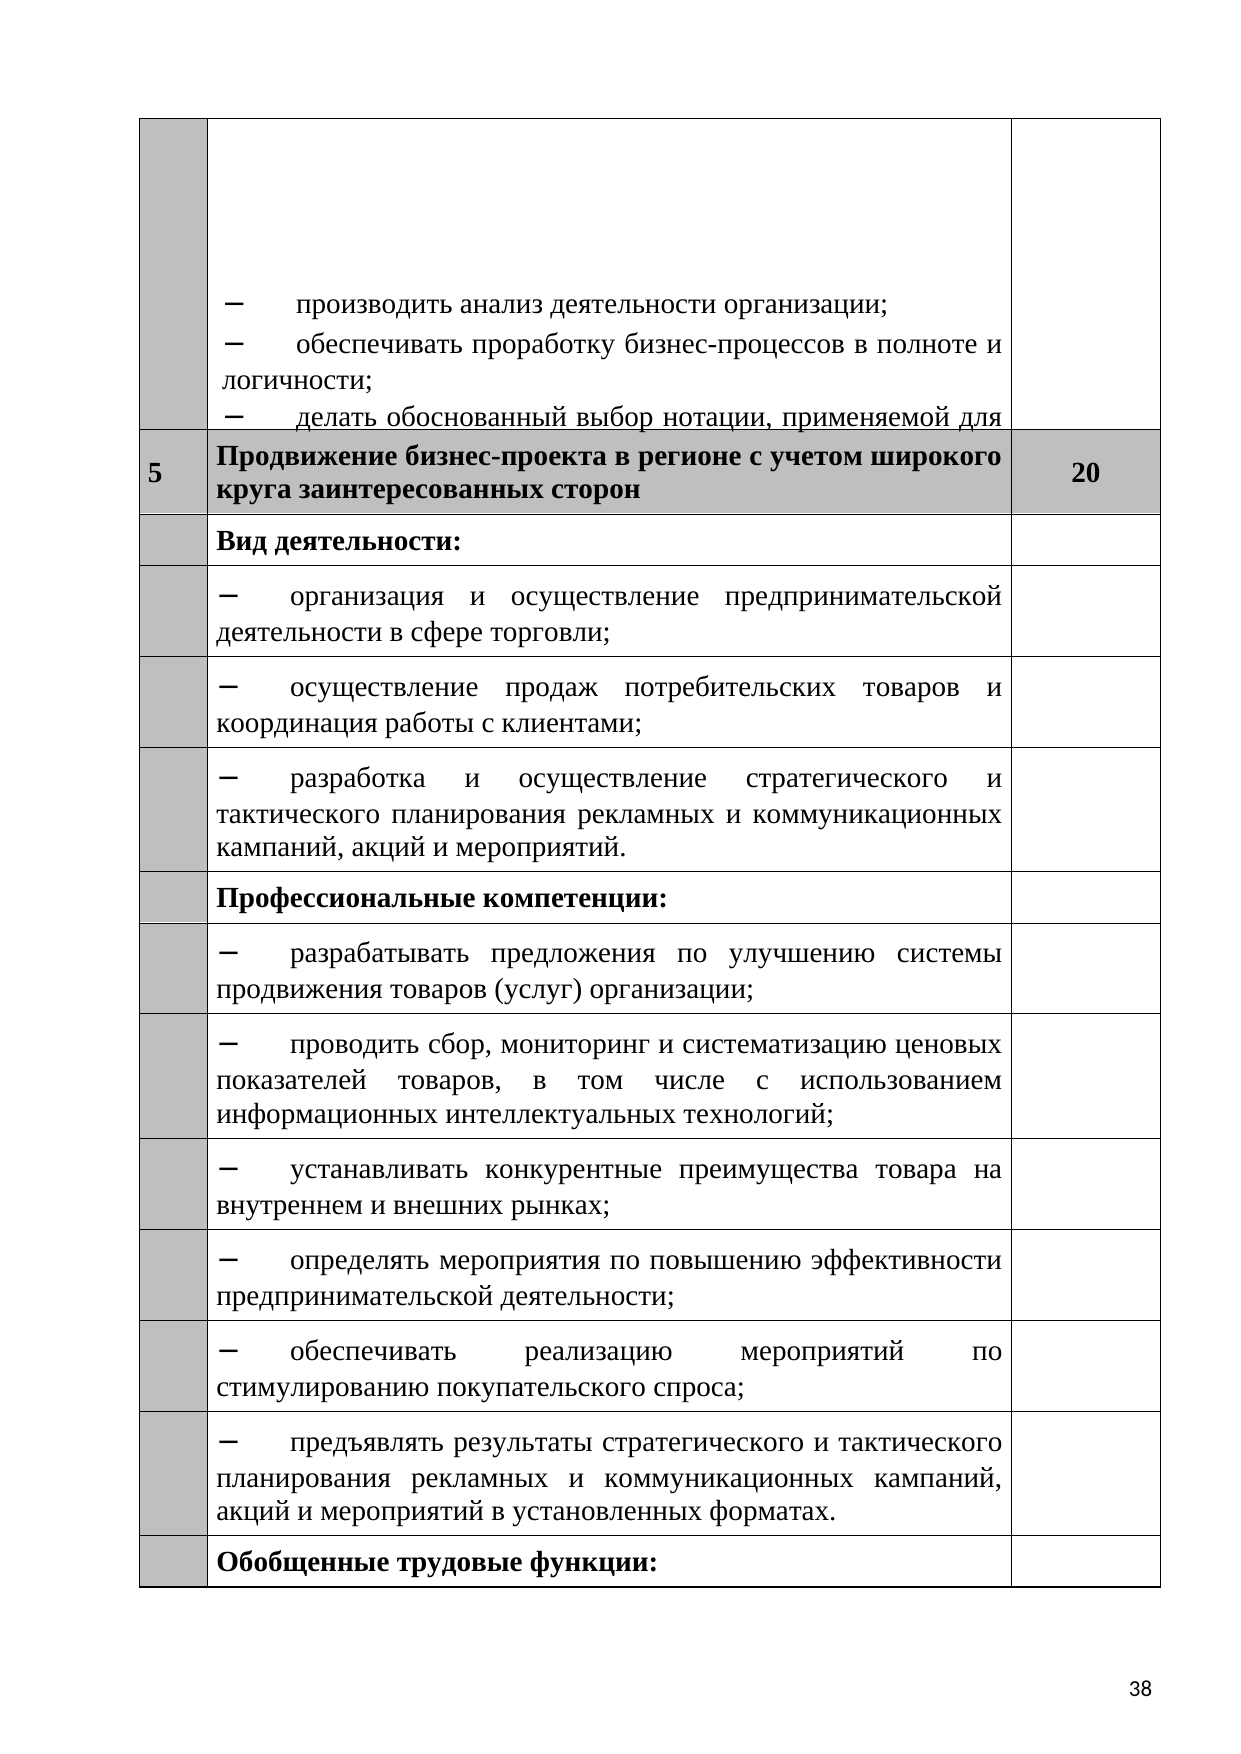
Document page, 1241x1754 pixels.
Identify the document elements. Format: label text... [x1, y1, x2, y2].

table_cell 20 [1012, 430, 1160, 513]
table_cell разработка и осуществление стратегического и тактического планирования рекламных и коммуникационных кампаний, акций и мероприятий. [208, 748, 1011, 871]
table_cell [140, 872, 207, 922]
table_cell разрабатывать предложения по улучшению системы продвижения товаров (услуг) организации; [208, 924, 1011, 1013]
table_cell Обобщенные трудовые функции: [208, 1536, 1011, 1586]
table_cell [1012, 1321, 1160, 1411]
table_cell [140, 748, 207, 871]
table_cell [140, 119, 207, 429]
table_cell устанавливать конкурентные преимущества товара на внутреннем и внешних рынках; [208, 1139, 1011, 1229]
table_cell [140, 515, 207, 565]
table_cell [1012, 748, 1160, 871]
table_cell [140, 1536, 207, 1586]
table_cell осуществление продаж потребительских товаров и координация работы с клиентами; [208, 657, 1011, 747]
table_cell [140, 657, 207, 747]
table_cell предъявлять результаты стратегического и тактического планирования рекламных и коммуникационных кампаний, акций и мероприятий в установленных форматах. [208, 1412, 1011, 1535]
table_cell Продвижение бизнес-проекта в регионе с учетом широкого круга заинтересованных сторон [208, 430, 1011, 513]
table_cell проводить сбор, мониторинг и систематизацию ценовых показателей товаров, в том числе с использованием информационных интеллектуальных технологий; [208, 1014, 1011, 1138]
table_cell определять мероприятия по повышению эффективности предпринимательской деятельности; [208, 1230, 1011, 1320]
table_cell [140, 1230, 207, 1320]
table_cell [140, 1412, 207, 1535]
table_cell [1012, 1536, 1160, 1586]
table_cell организация и осуществление предпринимательской деятельности в сфере торговли; [208, 566, 1011, 656]
table_cell [1012, 924, 1160, 1013]
table_cell [1012, 566, 1160, 656]
table_cell [1012, 119, 1160, 429]
table_cell [140, 1014, 207, 1138]
table_cell [1012, 872, 1160, 922]
table_cell 5 [140, 430, 207, 513]
table_cell [140, 566, 207, 656]
table_cell [1012, 515, 1160, 565]
table_cell [140, 924, 207, 1013]
table_cell [140, 1321, 207, 1411]
table_cell Профессиональные компетенции: [208, 872, 1011, 922]
table_cell [1012, 1139, 1160, 1229]
table_cell [1012, 1412, 1160, 1535]
table_cell [1012, 657, 1160, 747]
table_cell [1012, 1014, 1160, 1138]
table_cell обеспечивать реализацию мероприятий по стимулированию покупательского спроса; [208, 1321, 1011, 1411]
table_cell [1012, 1230, 1160, 1320]
table_cell Вид деятельности: [208, 515, 1011, 565]
table_cell [140, 1139, 207, 1229]
